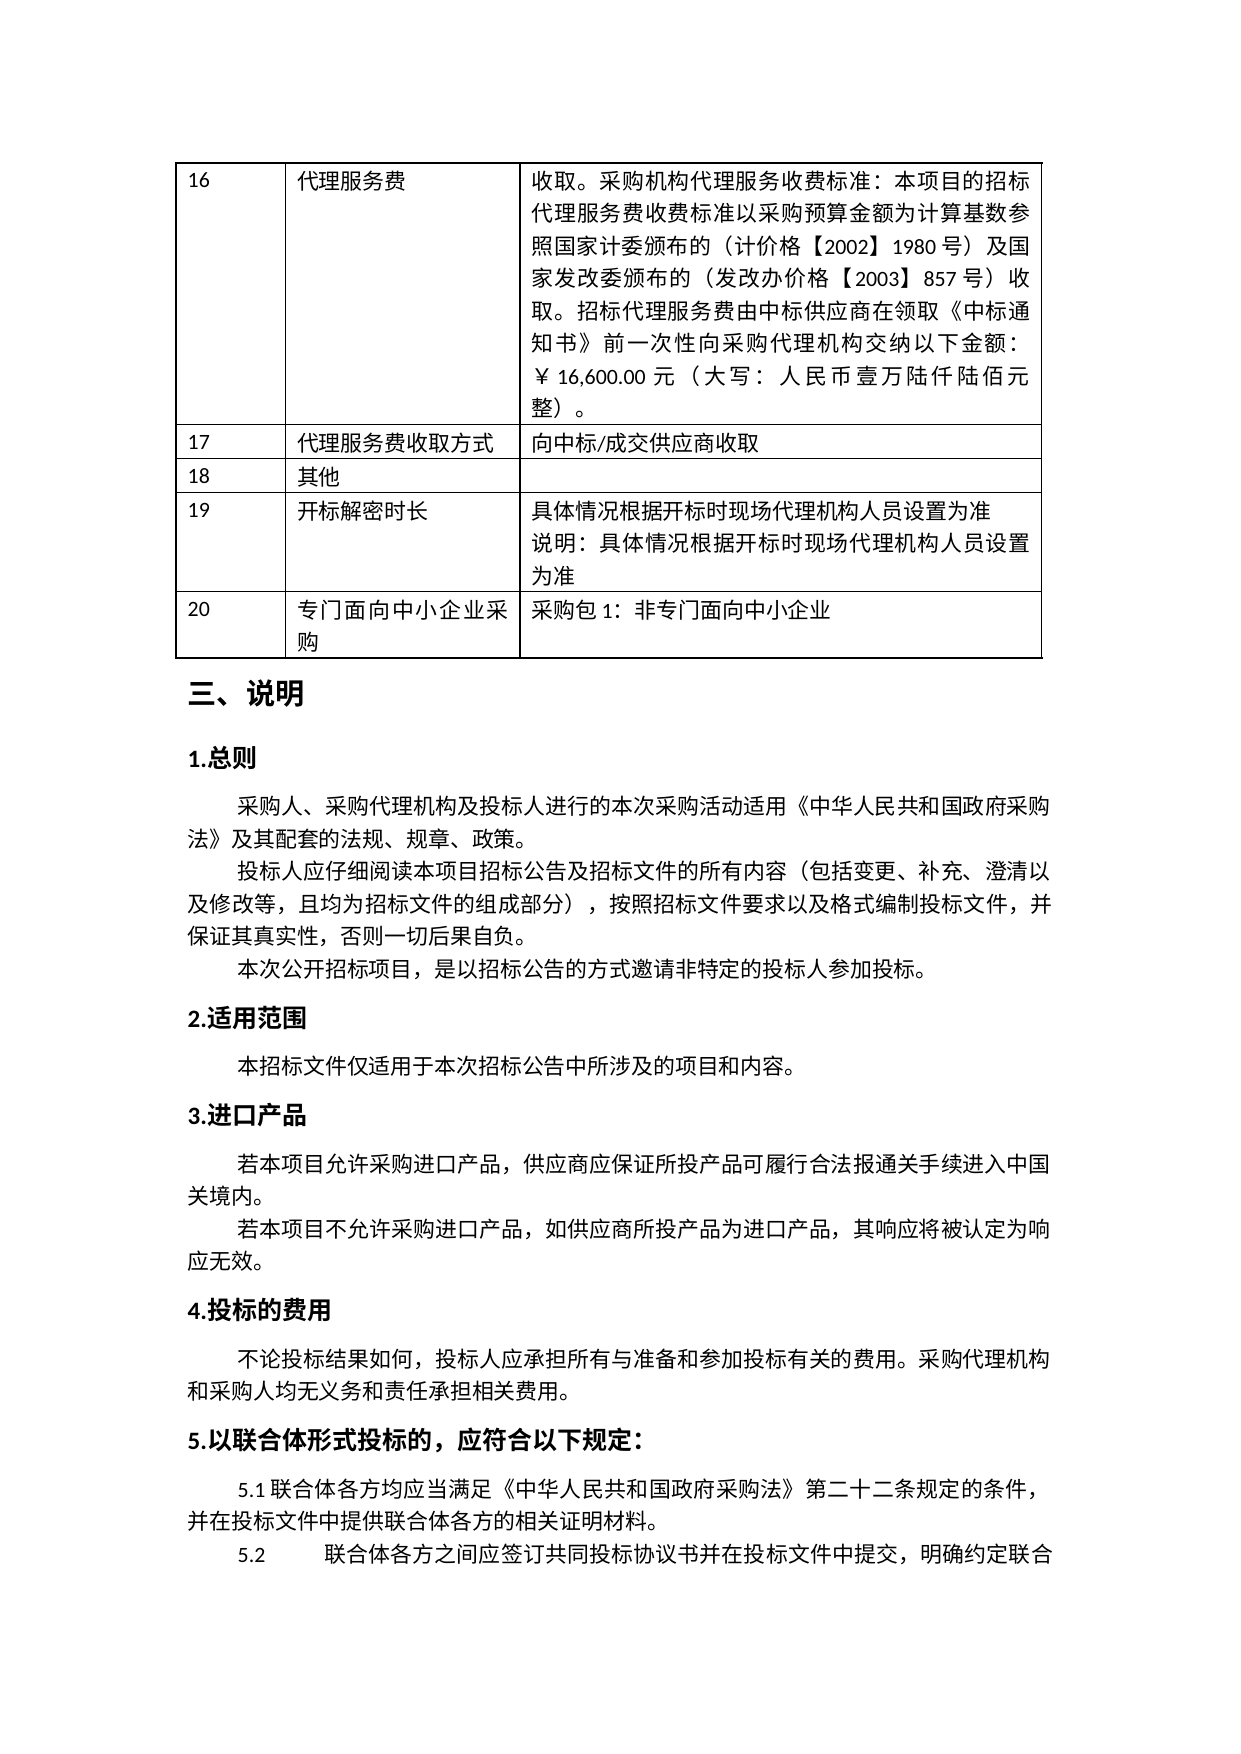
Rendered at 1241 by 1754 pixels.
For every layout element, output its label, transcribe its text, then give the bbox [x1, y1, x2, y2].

text 采购人、采购代理机构及投标人进行的本次采购活动适用《中华人民共和国政府采购法》及其配套的法规、规章、政策。 [187, 789, 1053, 854]
table_cell [521, 459, 1041, 492]
text 若本项目允许采购进口产品，供应商应保证所投产品可履行合法报通关手续进入中国关境内。 [187, 1146, 1053, 1211]
table_cell 专门面向中小企业采购 [286, 592, 519, 657]
text 5.以联合体形式投标的，应符合以下规定： [187, 1406, 1053, 1471]
table_cell 代理服务费收取方式 [286, 425, 519, 458]
table_cell 其他 [286, 459, 519, 492]
text 3.进口产品 [187, 1081, 1053, 1146]
table_cell 18 [177, 459, 285, 492]
table_cell 具体情况根据开标时现场代理机构人员设置为准 说明：具体情况根据开标时现场代理机构人员设置为准 [521, 493, 1041, 591]
table_cell 代理服务费 [286, 164, 519, 423]
table_cell 开标解密时长 [286, 493, 519, 591]
table_cell 17 [177, 425, 285, 458]
table_cell 向中标/成交供应商收取 [521, 425, 1041, 458]
text 本次公开招标项目，是以招标公告的方式邀请非特定的投标人参加投标。 [187, 951, 1053, 984]
table_cell 16 [177, 164, 285, 423]
text 不论投标结果如何，投标人应承担所有与准备和参加投标有关的费用。采购代理机构和采购人均无义务和责任承担相关费用。 [187, 1341, 1053, 1406]
text 2.适用范围 [187, 984, 1053, 1049]
table_cell 20 [177, 592, 285, 657]
table_cell 收取。采购机构代理服务收费标准：本项目的招标代理服务费收费标准以采购预算金额为计算基数参照国家计委颁布的（计价格【2002】1980号）及国家发改委颁布的（发改办价格【2003】857号）收取。招标代理服务费由中标供应商在领取《中标通知书》前一次性向采购代理机构交纳以下金额： ￥16,600.00元（大写：人民币壹万陆仟陆佰元整）。 [521, 164, 1041, 423]
text 投标人应仔细阅读本项目招标公告及招标文件的所有内容（包括变更、补充、澄清以及修改等，且均为招标文件的组成部分），按照招标文件要求以及格式编制投标文件，并保证其真实性，否则一切后果自负。 [187, 854, 1053, 951]
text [187, 1536, 1053, 1569]
text 三、说明 [187, 659, 1053, 724]
text 4.投标的费用 [187, 1276, 1053, 1341]
table_cell 采购包1：非专门面向中小企业 [521, 592, 1041, 657]
table_cell 19 [177, 493, 285, 591]
text 5.1联合体各方均应当满足《中华人民共和国政府采购法》第二十二条规定的条件，并在投标文件中提供联合体各方的相关证明材料。 [187, 1471, 1053, 1536]
text 若本项目不允许采购进口产品，如供应商所投产品为进口产品，其响应将被认定为响应无效。 [187, 1211, 1053, 1276]
text 1.总则 [187, 724, 1053, 789]
text 本招标文件仅适用于本次招标公告中所涉及的项目和内容。 [187, 1049, 1053, 1081]
